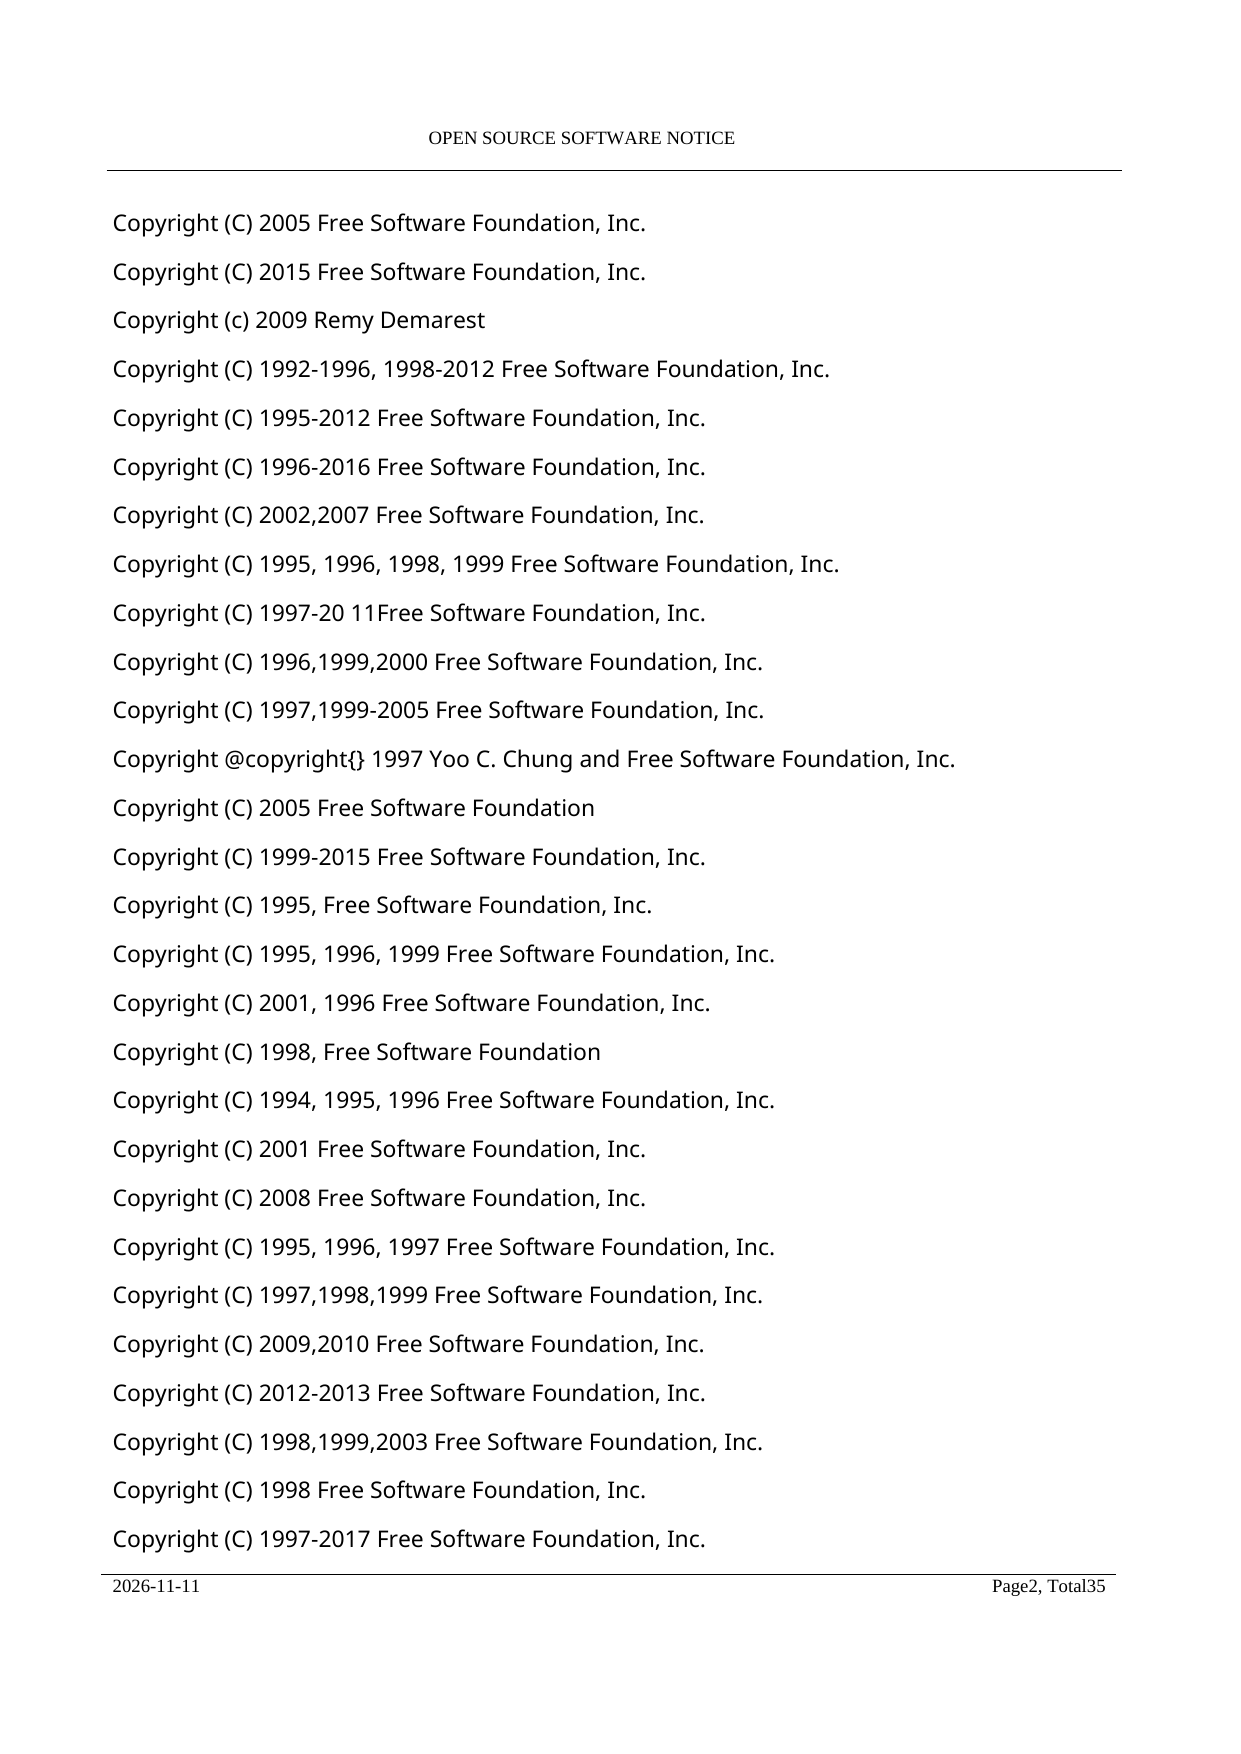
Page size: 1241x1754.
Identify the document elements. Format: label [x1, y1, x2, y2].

text [112, 206, 1128, 1555]
